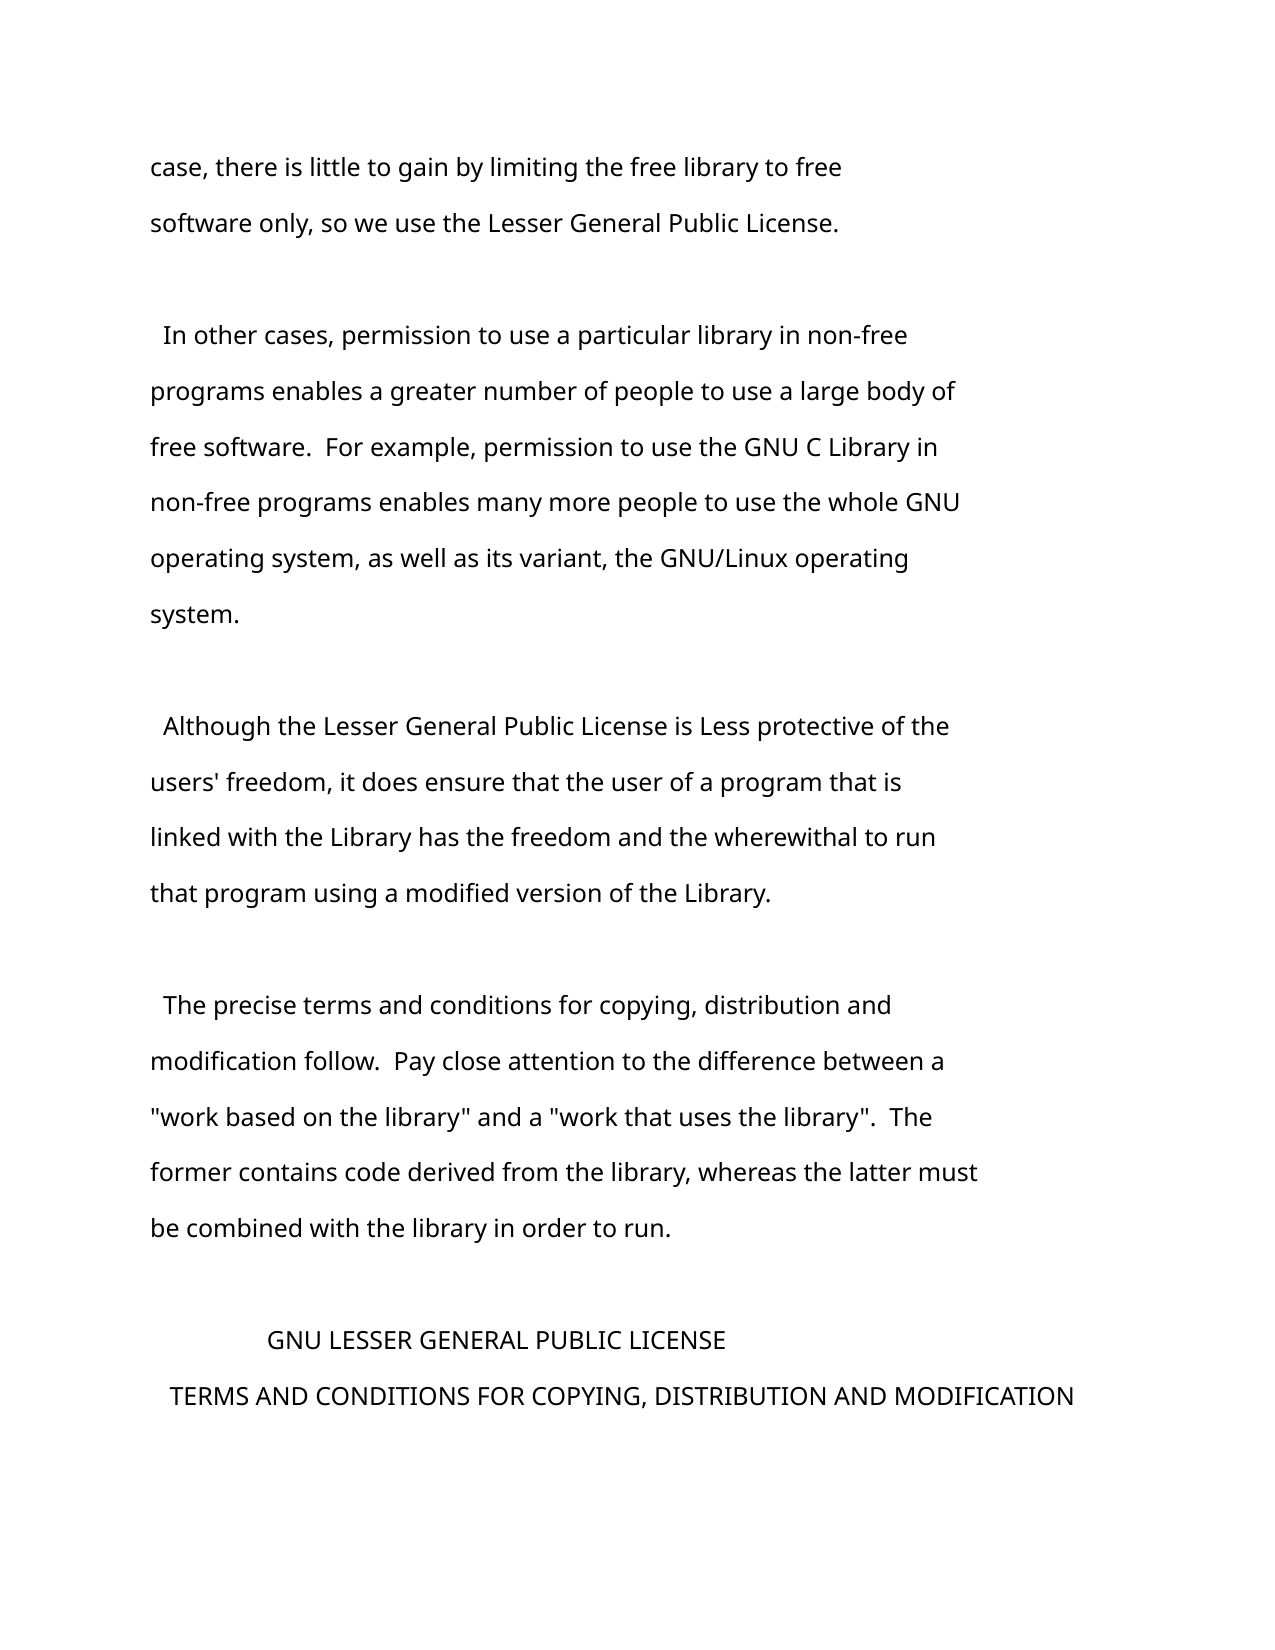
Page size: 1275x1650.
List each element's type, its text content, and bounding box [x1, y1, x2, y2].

text operating system, as well as its variant, the GNU/Linux operating [150, 541, 1125, 575]
text non-free programs enables many more people to use the whole GNU [150, 485, 1125, 519]
text Although the Lesser General Public License is Less protective of the [150, 708, 1125, 742]
text TERMS AND CONDITIONS FOR COPYING, DISTRIBUTION AND MODIFICATION [150, 1378, 1125, 1412]
text modification follow. Pay close attention to the difference between a [150, 1043, 1125, 1077]
text "work based on the library" and a "work that uses the library". The [150, 1099, 1125, 1133]
text In other cases, permission to use a particular library in non-free [150, 317, 1125, 352]
text be combined with the library in order to run. [150, 1211, 1125, 1245]
text case, there is little to gain by limiting the free library to free [150, 150, 1125, 184]
text users' freedom, it does ensure that the user of a program that is [150, 764, 1125, 798]
text software only, so we use the Lesser General Public License. [150, 206, 1125, 240]
text linked with the Library has the freedom and the wherewithal to run [150, 820, 1125, 854]
text The precise terms and conditions for copying, distribution and [150, 987, 1125, 1022]
text former contains code derived from the library, whereas the latter must [150, 1155, 1125, 1189]
text system. [150, 597, 1125, 631]
text free software. For example, permission to use the GNU C Library in [150, 429, 1125, 463]
text programs enables a greater number of people to use a large body of [150, 373, 1125, 407]
text that program using a modified version of the Library. [150, 876, 1125, 910]
text GNU LESSER GENERAL PUBLIC LICENSE [150, 1322, 1125, 1357]
